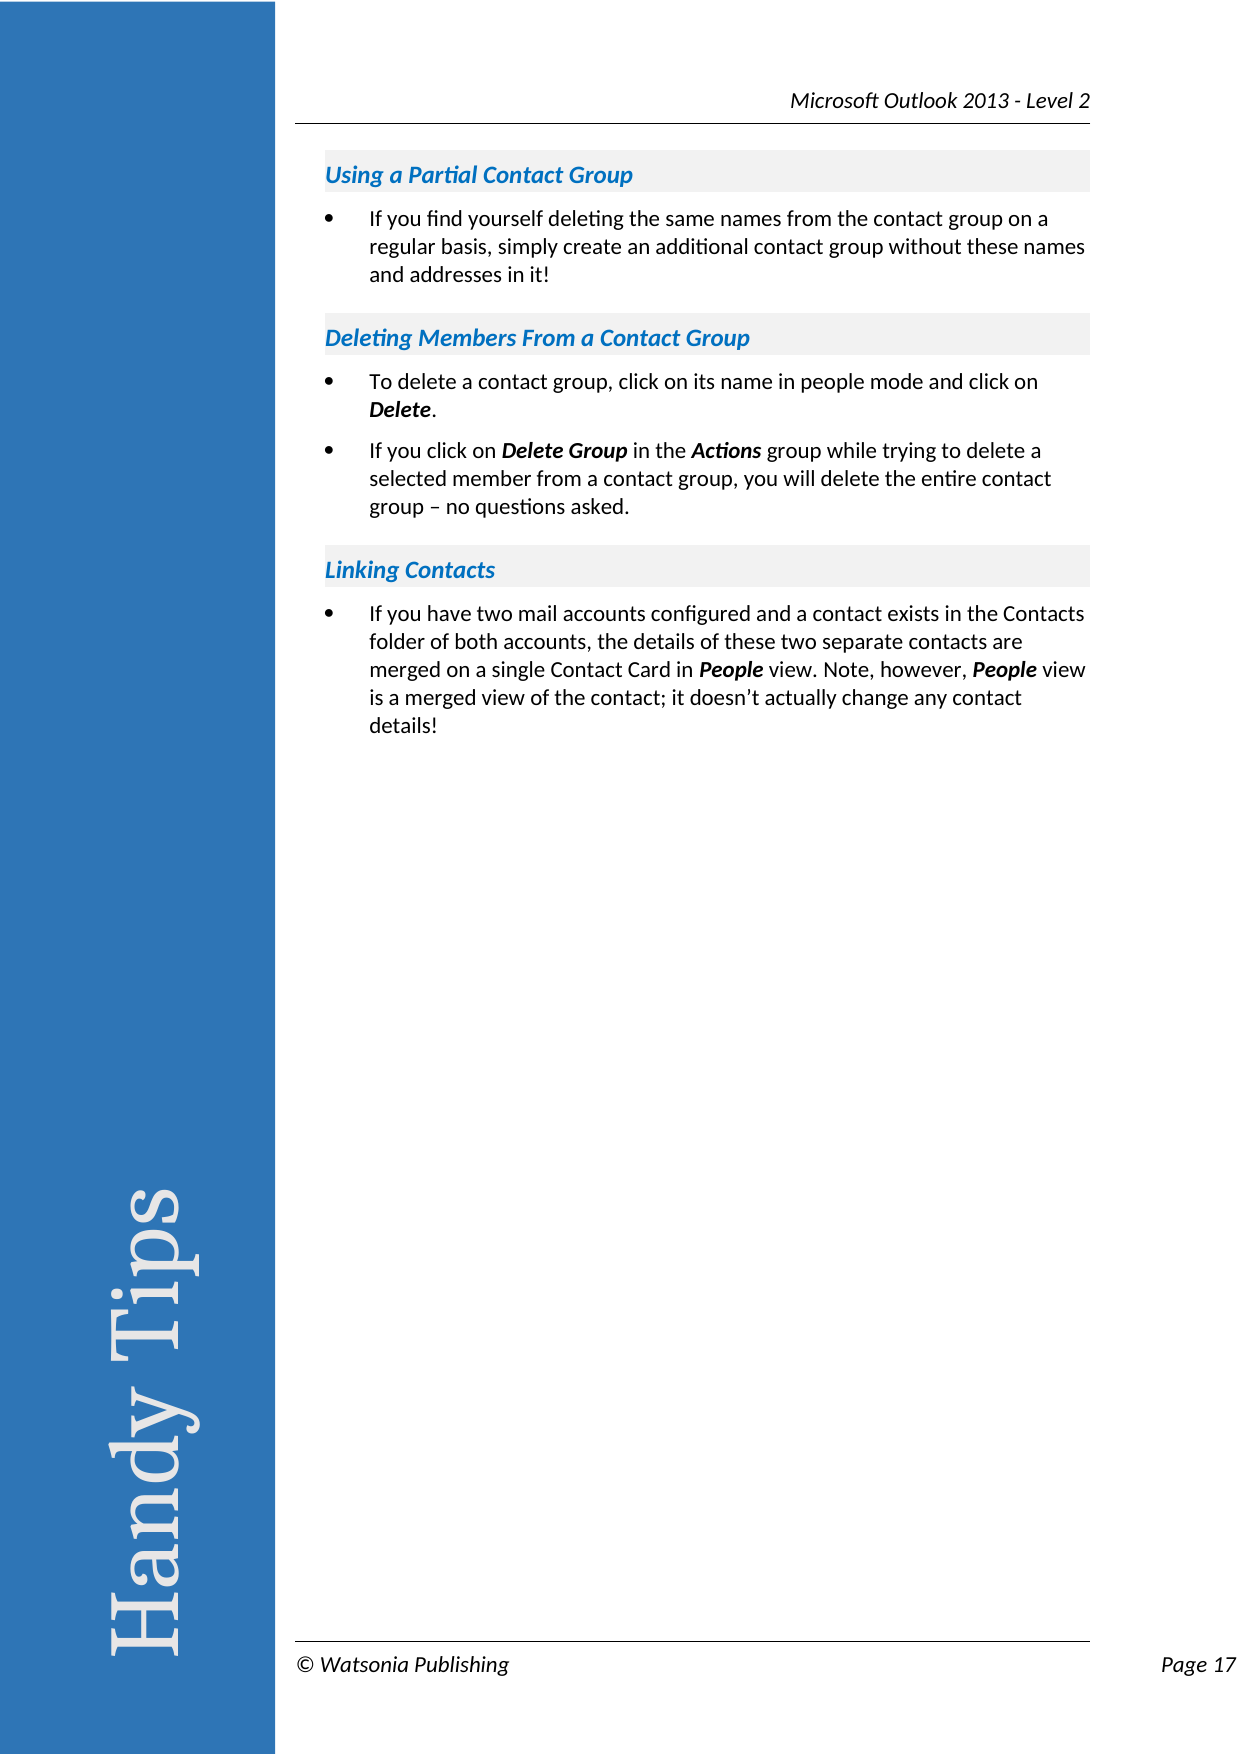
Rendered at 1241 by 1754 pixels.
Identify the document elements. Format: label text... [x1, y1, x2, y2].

list If you find yourself deleting the same names from the contact group on a regular basis, simply create an additional contact group without these names and addresses in it! [325, 204, 1090, 288]
subtitle Deleting Members From a Contact Group [325, 313, 1090, 355]
list If you have two mail accounts configured and a contact exists in the Contacts folder of both accounts, the details of these two separate contacts are merged on a single Contact Card in People view. Note, however, People view is a merged view of the contact; it doesn’t actually change any contact details! [325, 599, 1090, 739]
subtitle Linking Contacts [325, 545, 1090, 587]
list If you click on Delete Group in the Actions group while trying to delete a selected member from a contact group, you will delete the entire contact group – no questions asked. [325, 436, 1090, 520]
list To delete a contact group, click on its name in people mode and click on Delete. [325, 367, 1090, 423]
subtitle Using a Partial Contact Group [325, 150, 1090, 192]
